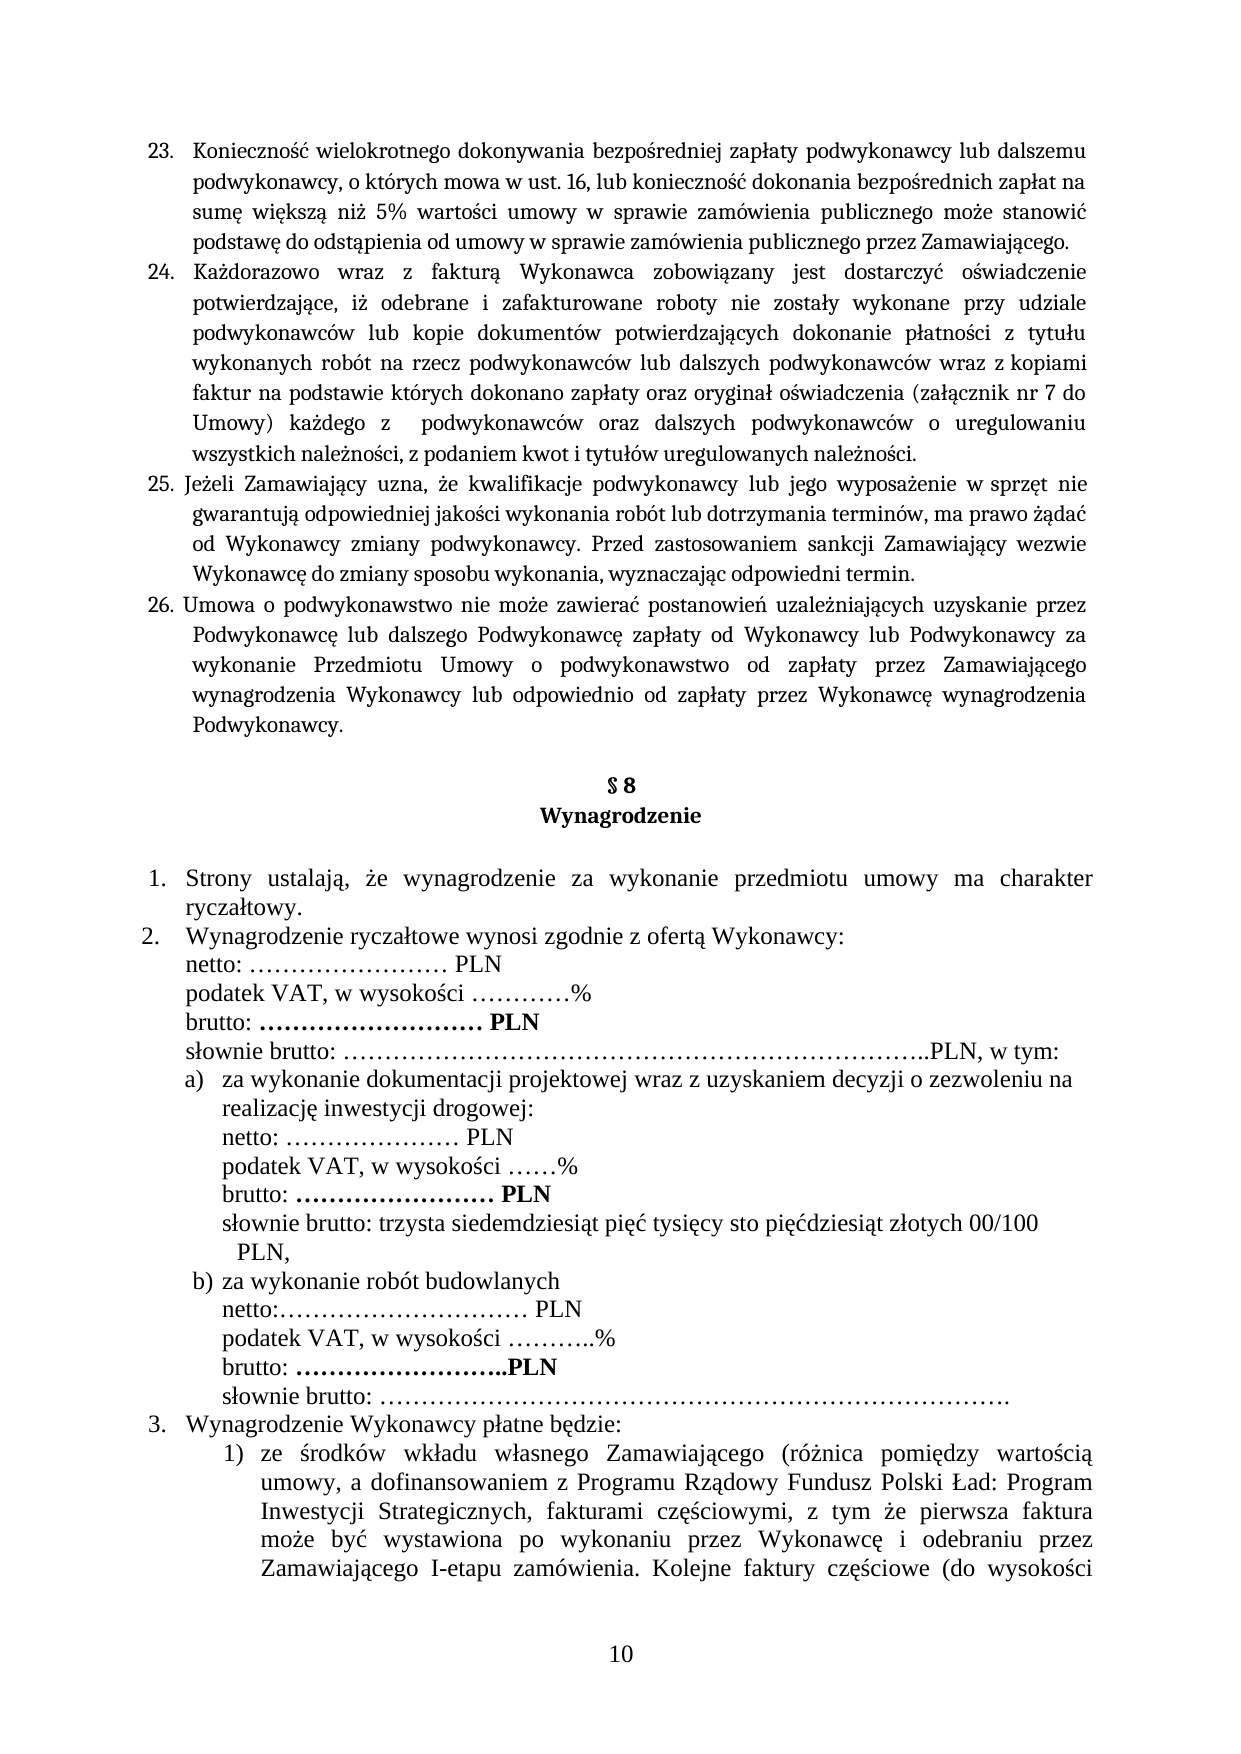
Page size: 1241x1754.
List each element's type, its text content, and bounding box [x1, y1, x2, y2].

text podatek VAT, w wysokości ……% [222, 1151, 1093, 1179]
text 24. Każdorazowo wraz z fakturą Wykonawca zobowiązany jest dostarczyć oświadczenie potwierdzające, iż odebrane i zafakturowane roboty nie zostały wykonane przy udziale podwykonawców lub kopie dokumentów potwierdzających dokonanie płatności z tytułu wykonanych robót na rzecz podwykonawców lub dalszych podwykonawców wraz z kopiami faktur na podstawie których dokonano zapłaty oraz oryginał oświadczenia (załącznik nr 7 do Umowy) każdego z podwykonawców oraz dalszych podwykonawców o uregulowaniu wszystkich należności, z podaniem kwot i tytułów uregulowanych należności. [148, 259, 1087, 467]
text brutto: ……………………..PLN [222, 1352, 1093, 1381]
text podatek VAT, w wysokości …………% [185, 978, 1093, 1007]
text b) za wykonanie robót budowlanych [192, 1266, 1093, 1294]
text netto: …………………… PLN [185, 949, 1093, 978]
list Wynagrodzenie Wykonawcy płatne będzie: [148, 1409, 1093, 1438]
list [223, 1438, 1093, 1582]
text brutto: ……………………… PLN [185, 1007, 1093, 1036]
list za wykonanie dokumentacji projektowej wraz z uzyskaniem decyzji o zezwoleniu na realizację inwestycji drogowej: [184, 1064, 1093, 1122]
list Strony ustalają, że wynagrodzenie za wykonanie przedmiotu umowy ma charakter ryczałtowy. [148, 863, 1093, 921]
text 26. Umowa o podwykonawstwo nie może zawierać postanowień uzależniających uzyskanie przez Podwykonawcę lub dalszego Podwykonawcę zapłaty od Wykonawcy lub Podwykonawcy za wykonanie Przedmiotu Umowy o podwykonawstwo od zapłaty przez Zamawiającego wynagrodzenia Wykonawcy lub odpowiednio od zapłaty przez Wykonawcę wynagrodzenia Podwykonawcy. [148, 591, 1087, 739]
text słownie brutto: …………………………………………………………………. [222, 1381, 1093, 1409]
text Wynagrodzenie [148, 803, 1093, 829]
list Wynagrodzenie ryczałtowe wynosi zgodnie z ofertą Wykonawcy: [141, 921, 1093, 949]
text słownie brutto: trzysta siedemdziesiąt pięć tysięcy sto pięćdziesiąt złotych 00/100 PLN, [222, 1208, 1093, 1266]
text słownie brutto: ……………………………………………………………..PLN, w tym: [185, 1036, 1093, 1064]
text brutto: …………………… PLN [222, 1179, 1093, 1208]
text § 8 [148, 773, 1093, 799]
list Konieczność wielokrotnego dokonywania bezpośredniej zapłaty podwykonawcy lub dalszemu podwykonawcy, o których mowa w ust. 16, lub konieczność dokonania bezpośrednich zapłat na sumę większą niż 5% wartości umowy w sprawie zamówienia publicznego może stanowić podstawę do odstąpienia od umowy w sprawie zamówienia publicznego przez Zamawiającego. [148, 138, 1087, 255]
text podatek VAT, w wysokości ………..% [222, 1323, 1093, 1352]
text 25. Jeżeli Zamawiający uzna, że kwalifikacje podwykonawcy lub jego wyposażenie w sprzęt nie gwarantują odpowiedniej jakości wykonania robót lub dotrzymania terminów, ma prawo żądać od Wykonawcy zmiany podwykonawcy. Przed zastosowaniem sankcji Zamawiający wezwie Wykonawcę do zmiany sposobu wykonania, wyznaczając odpowiedni termin. [148, 471, 1087, 588]
text netto: ………………… PLN [222, 1122, 1093, 1151]
text netto:………………………… PLN [222, 1294, 1093, 1323]
